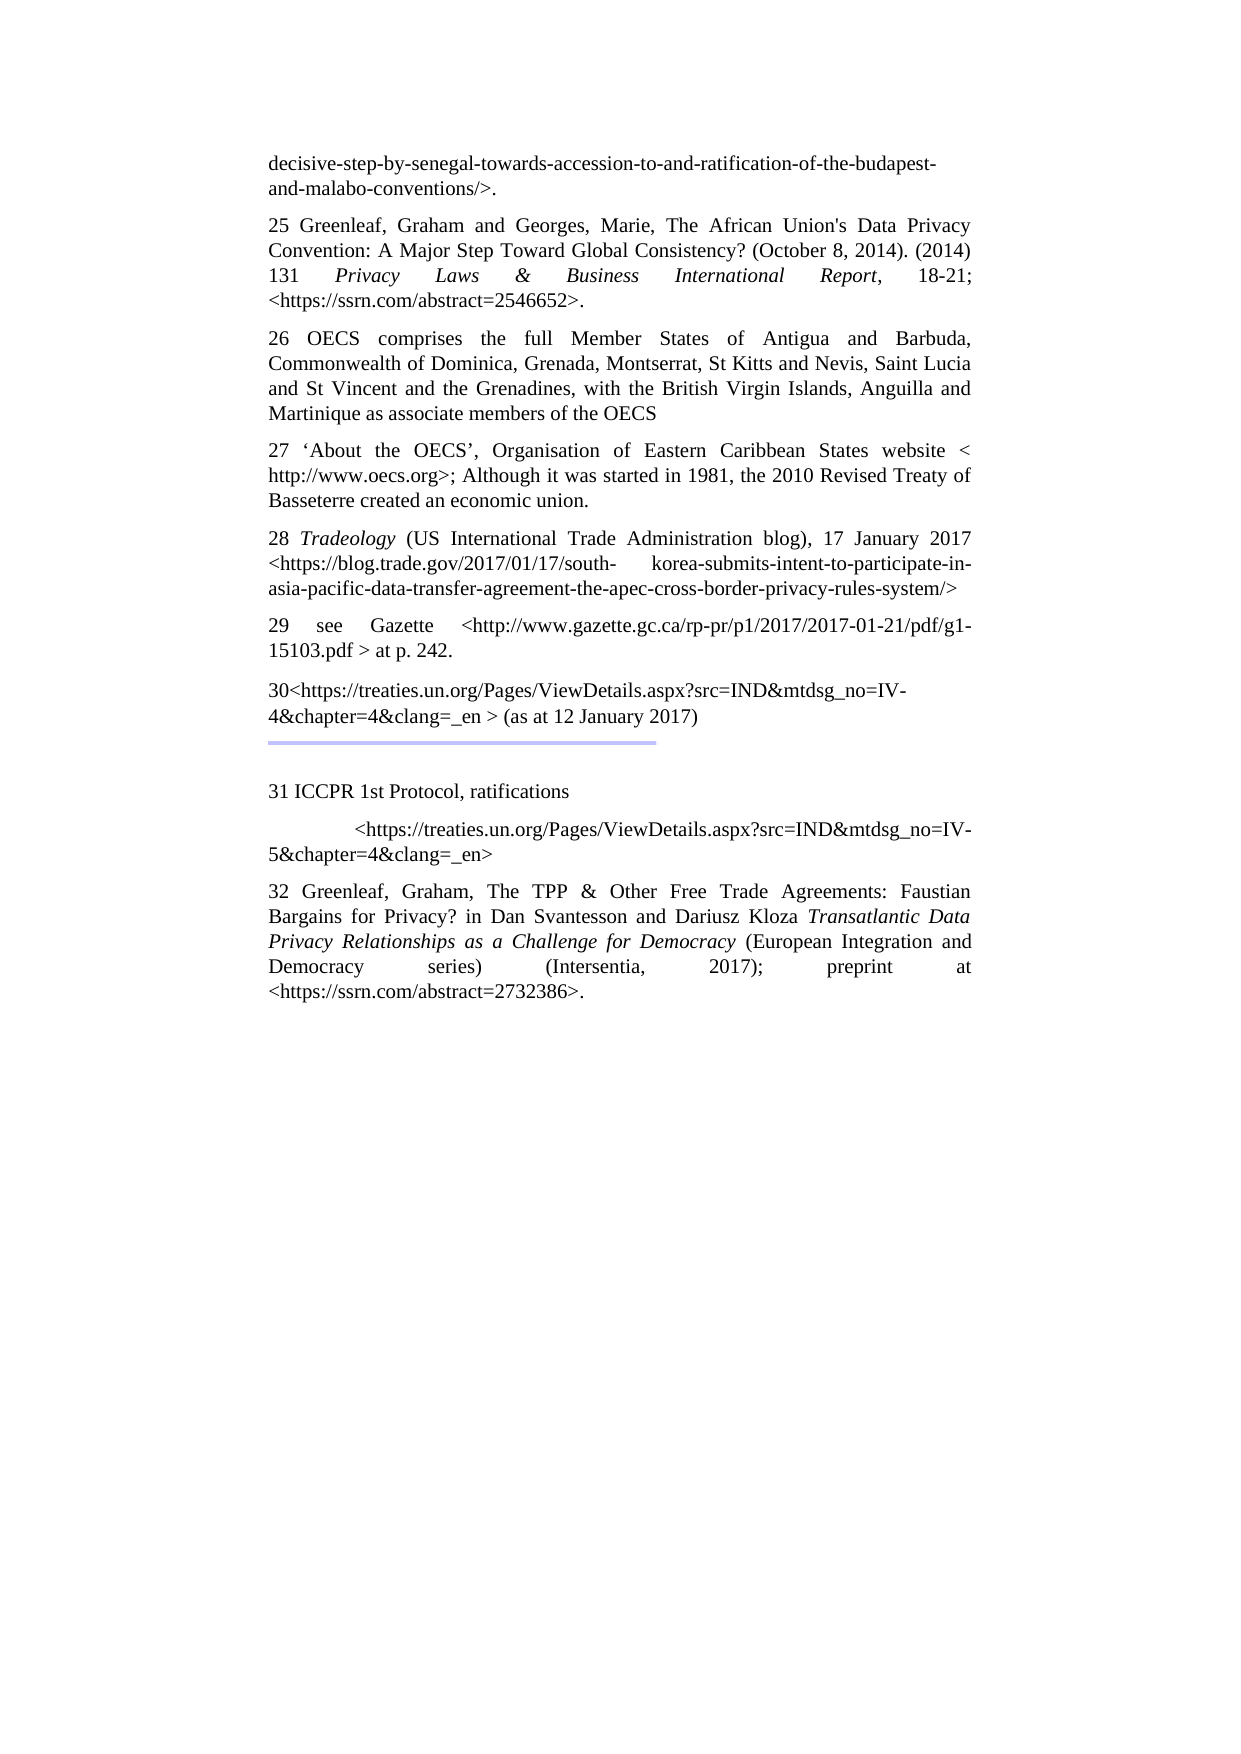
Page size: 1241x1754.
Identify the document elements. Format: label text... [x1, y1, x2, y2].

text 31 ICCPR 1st Protocol, ratifications [268, 778, 972, 803]
picture [268, 741, 658, 745]
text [268, 150, 972, 200]
text 29 see Gazette <http://www.gazette.gc.ca/rp-pr/p1/2017/2017-01-21/pdf/g1-15103.pdf > at p. 242. [268, 612, 972, 662]
text 30 <https://treaties.un.org/Pages/ViewDetails.aspx?src=IND&mtdsg_no=IV-4&chapter=4&clang=_en > (as at 12 January 2017) [268, 675, 972, 728]
text 32 Greenleaf, Graham, The TPP & Other Free Trade Agreements: Faustian Bargains for Privacy? in Dan Svantesson and Dariusz Kloza Transatlantic Data Privacy Relationships as a Challenge for Democracy (European Integration and Democracy series) (Intersentia, 2017); preprint at <https://ssrn.com/abstract=2732386>. [268, 878, 972, 1003]
text <https://treaties.un.org/Pages/ViewDetails.aspx?src=IND&mtdsg_no=IV- 5&chapter=4&clang=_en> [268, 816, 972, 866]
text 27 ‘About the OECS’, Organisation of Eastern Caribbean States website < http://www.oecs.org>; Although it was started in 1981, the 2010 Revised Treaty of Basseterre created an economic union. [268, 437, 972, 512]
text 25 Greenleaf, Graham and Georges, Marie, The African Union's Data Privacy Convention: A Major Step Toward Global Consistency? (October 8, 2014). (2014) 131 Privacy Laws & Business International Report, 18-21; <https://ssrn.com/abstract=2546652>. [268, 212, 972, 312]
text 28 Tradeology (US International Trade Administration blog), 17 January 2017 <https://blog.trade.gov/2017/01/17/south- korea-submits-intent-to-participate-in-asia-pacific-data-transfer-agreement-the-apec-cross-border-privacy-rules-system/> [268, 525, 972, 600]
text 26 OECS comprises the full Member States of Antigua and Barbuda, Commonwealth of Dominica, Grenada, Montserrat, St Kitts and Nevis, Saint Lucia and St Vincent and the Grenadines, with the British Virgin Islands, Anguilla and Martinique as associate members of the OECS [268, 325, 972, 425]
